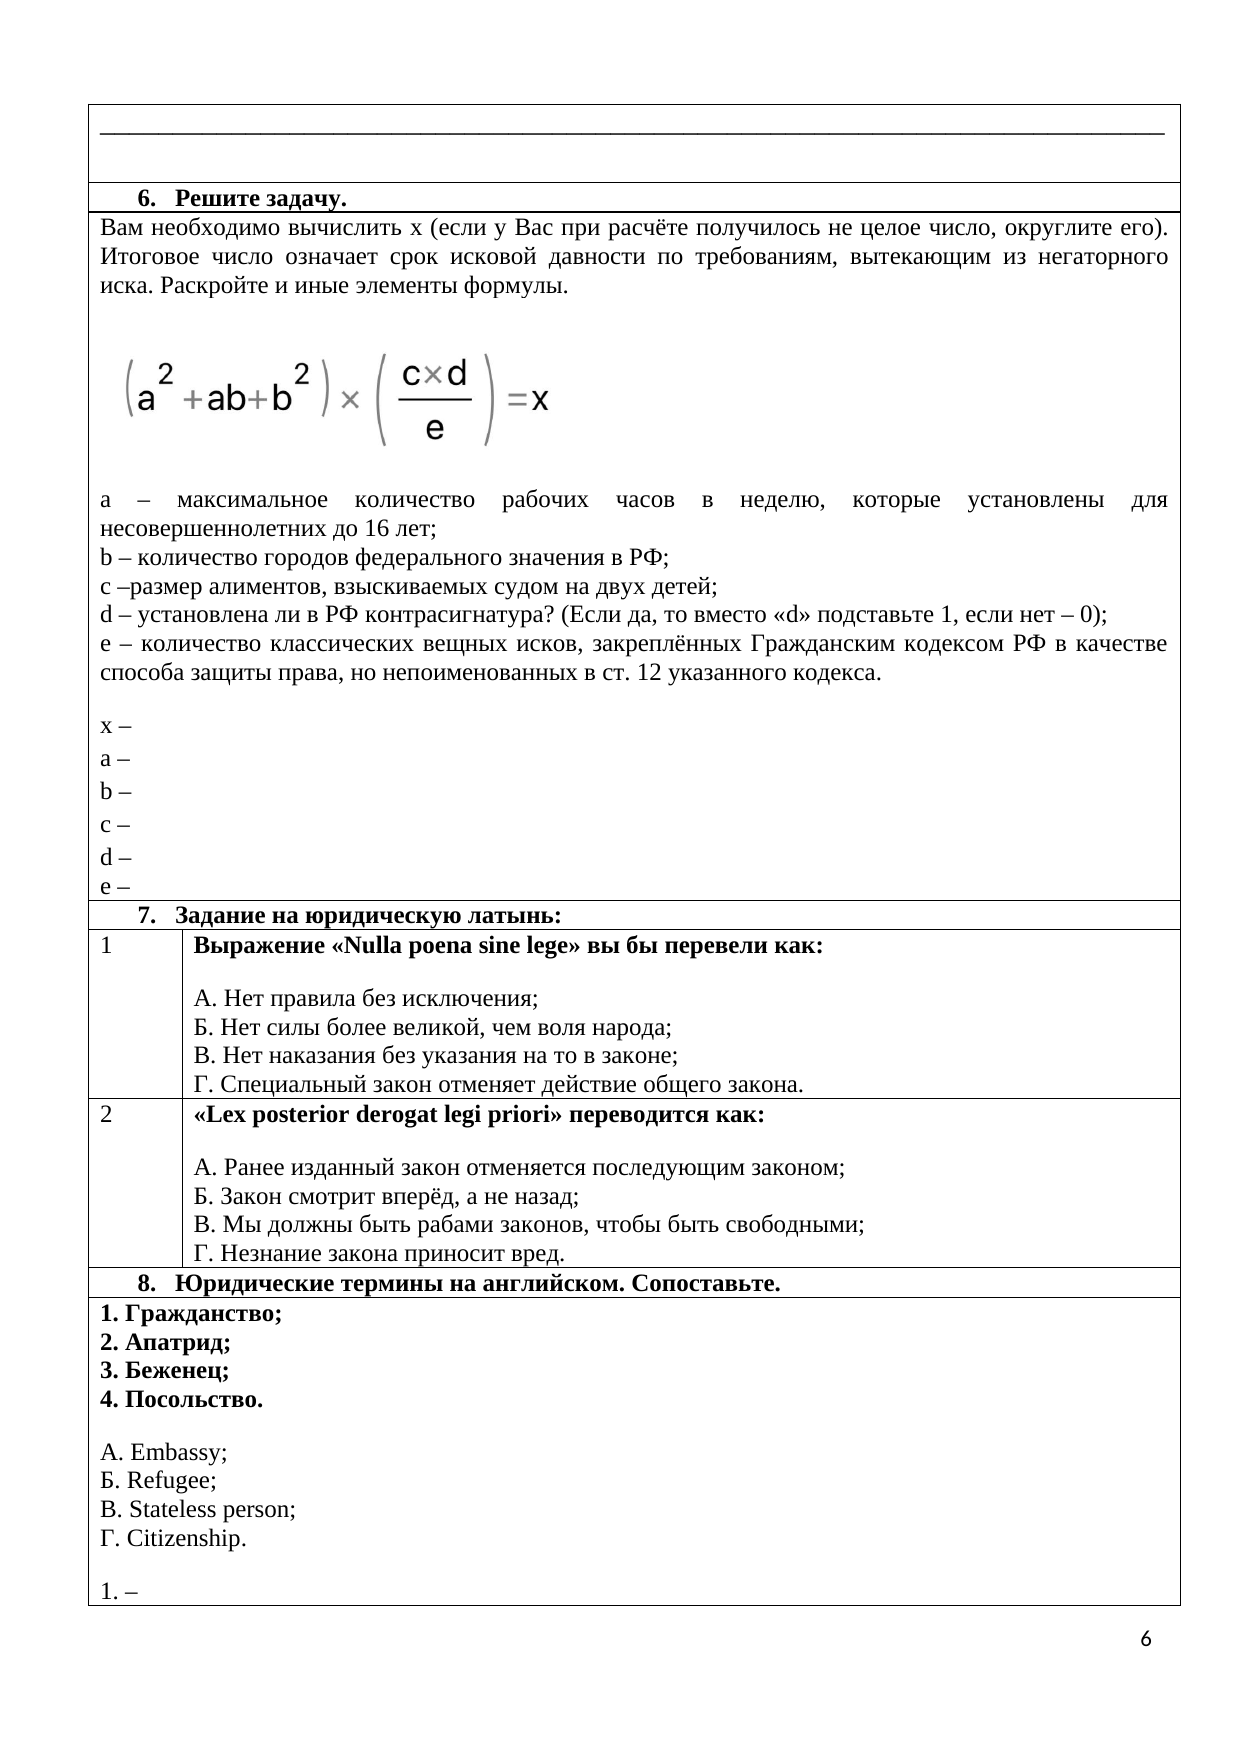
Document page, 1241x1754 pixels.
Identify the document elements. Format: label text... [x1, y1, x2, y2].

table_cell Задание на юридическую латынь: [89, 901, 1180, 929]
table_cell Выражение «Nulla poena sine lege» вы бы перевели как: А. Нет правила без исключения; Б. Нет силы более великой, чем воля народа; В. Нет наказания без указания на то в законе; Г. Специальный закон отменяет действие общего закона. [183, 930, 1180, 1098]
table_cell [89, 1298, 1180, 1605]
table_cell Решите задачу. [89, 183, 1180, 211]
table_cell Юридические термины на английском. Сопоставьте. [89, 1268, 1180, 1297]
table_cell «Lex posterior derogat legi priori» переводится как: А. Ранее изданный закон отменяется последующим законом; Б. Закон смотрит вперёд, а не назад; В. Мы должны быть рабами законов, чтобы быть свободными; Г. Незнание закона приносит вред. [183, 1099, 1180, 1267]
table_cell Вам необходимо вычислить x (если у Вас при расчёте получилось не целое число, округлите его). Итоговое число означает срок исковой давности по требованиям, вытекающим из негаторного иска. Раскройте и иные элементы формулы. a – максимальное количество рабочих часов в неделю, которые установлены для несовершеннолетних до 16 лет; b – количество городов федерального значения в РФ; c –размер алиментов, взыскиваемых судом на двух детей; d – установлена ли в РФ контрасигнатура? (Если да, то вместо «d» подставьте 1, если нет – 0); e – количество классических вещных исков, закреплённых Гражданским кодексом РФ в качестве способа защиты права, но непоименованных в ст. 12 указанного кодекса. x – a – b – c – d – e – [89, 213, 1180, 899]
picture [99, 298, 622, 485]
table_cell 2 [89, 1099, 182, 1267]
table_cell 1 [89, 930, 182, 1098]
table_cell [89, 105, 1180, 182]
